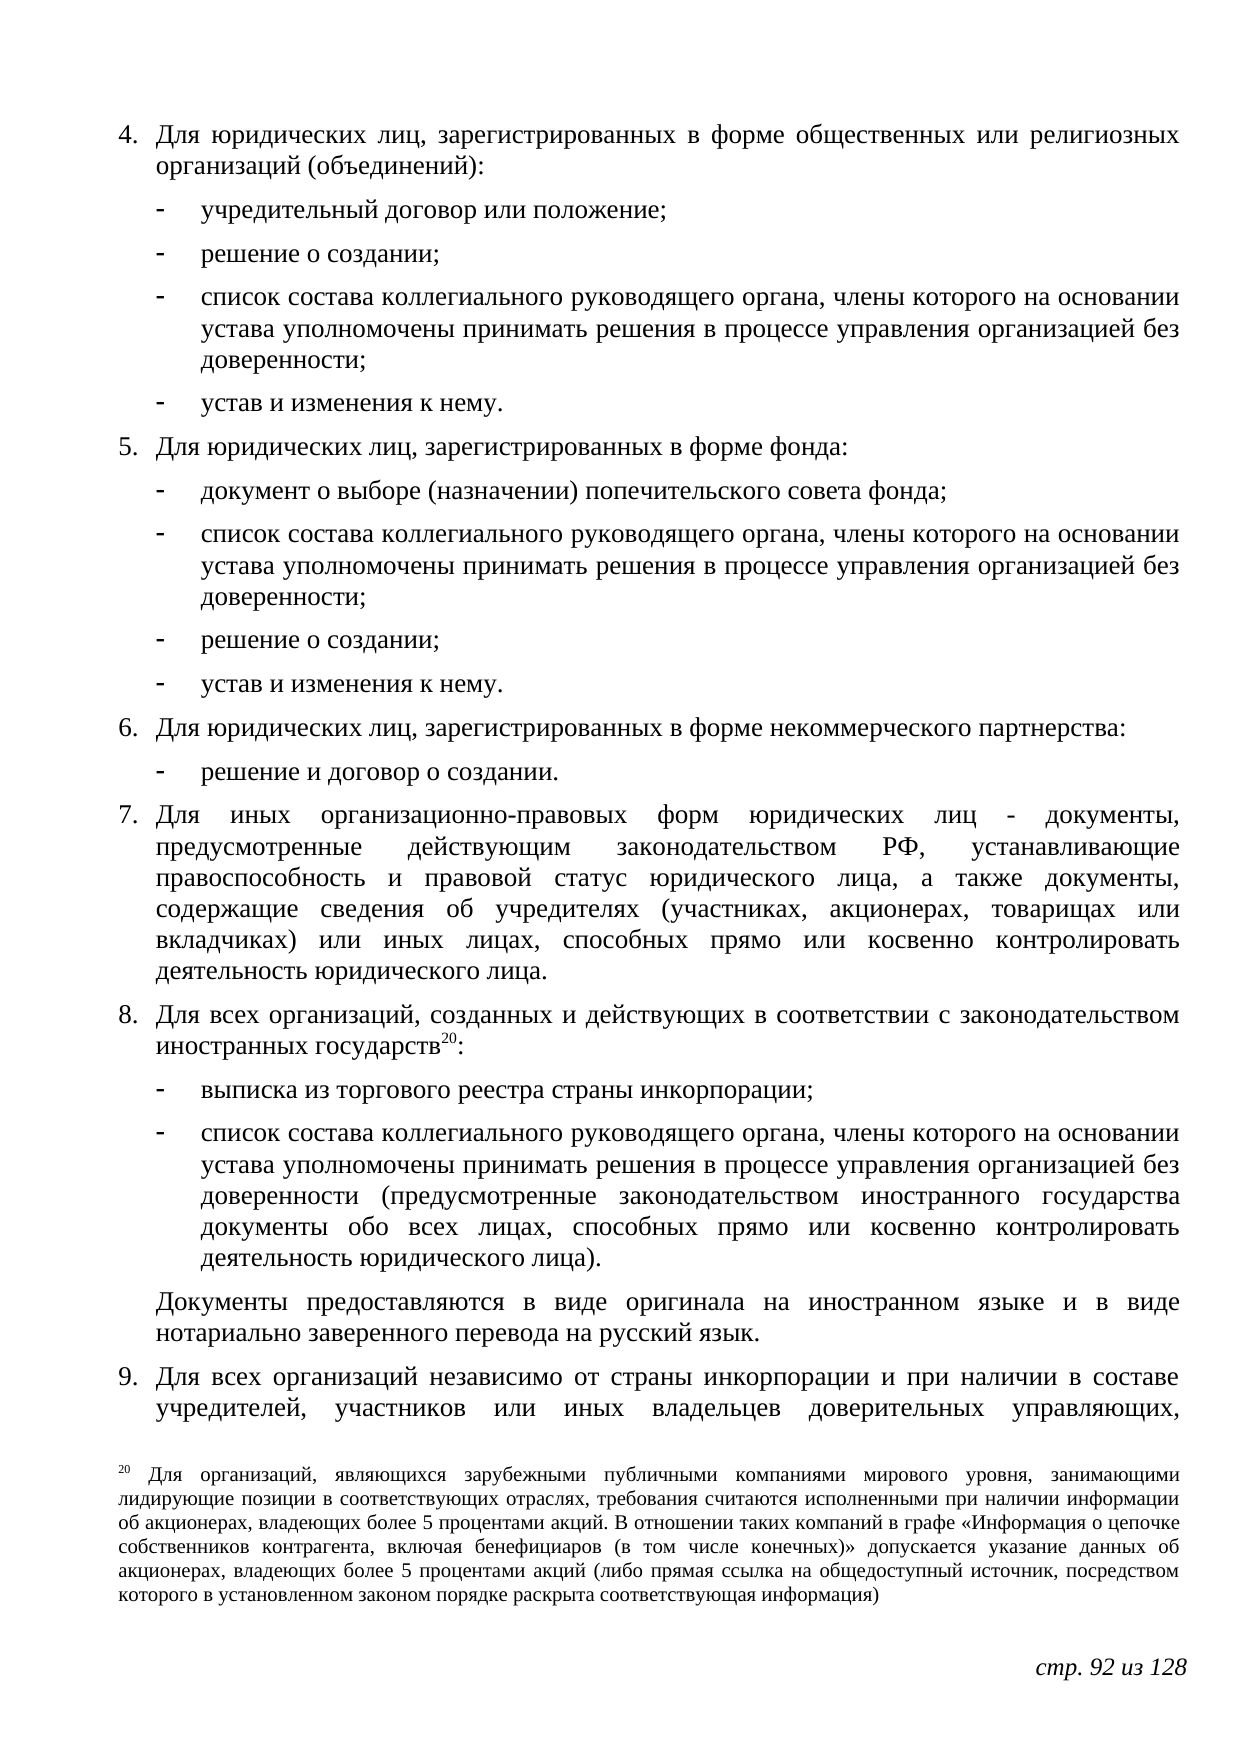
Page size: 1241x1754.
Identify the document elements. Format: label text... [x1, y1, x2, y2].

list Для иных организационно-правовых форм юридических лиц - документы, предусмотренные действующим законодательством РФ, устанавливающие правоспособность и правовой статус юридического лица, а также документы, содержащие сведения об учредителях (участниках, акционерах, товарищах или вкладчиках) или иных лицах, способных прямо или косвенно контролировать деятельность юридического лица. [118, 798, 1181, 985]
list Для юридических лиц, зарегистрированных в форме общественных или религиозных организаций (объединений): [118, 118, 1181, 180]
list решение о создании; [156, 624, 1181, 655]
list решение о создании; [156, 237, 1181, 268]
text Документы предоставляются в виде оригинала на иностранном языке и в виде нотариально заверенного перевода на русский язык. [156, 1285, 1181, 1347]
list учредительный договор или положение; [156, 193, 1181, 224]
list Для всех организаций, созданных и действующих в соответствии с законодательством иностранных государств: [118, 998, 1181, 1060]
list Для юридических лиц, зарегистрированных в форме фонда: [118, 430, 1181, 461]
list устав и изменения к нему. [156, 386, 1181, 418]
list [118, 1359, 1181, 1422]
list документ о выборе (назначении) попечительского совета фонда; [156, 474, 1181, 505]
list список состава коллегиального руководящего органа, члены которого на основании устава уполномочены принимать решения в процессе управления организацией без доверенности (предусмотренные законодательством иностранного государства документы обо всех лицах, способных прямо или косвенно контролировать деятельность юридического лица). [156, 1116, 1181, 1272]
list Для юридических лиц, зарегистрированных в форме некоммерческого партнерства: [118, 711, 1181, 742]
list решение и договор о создании. [156, 755, 1181, 786]
list устав и изменения к нему. [156, 667, 1181, 699]
list выписка из торгового реестра страны инкорпорации; [156, 1073, 1181, 1104]
